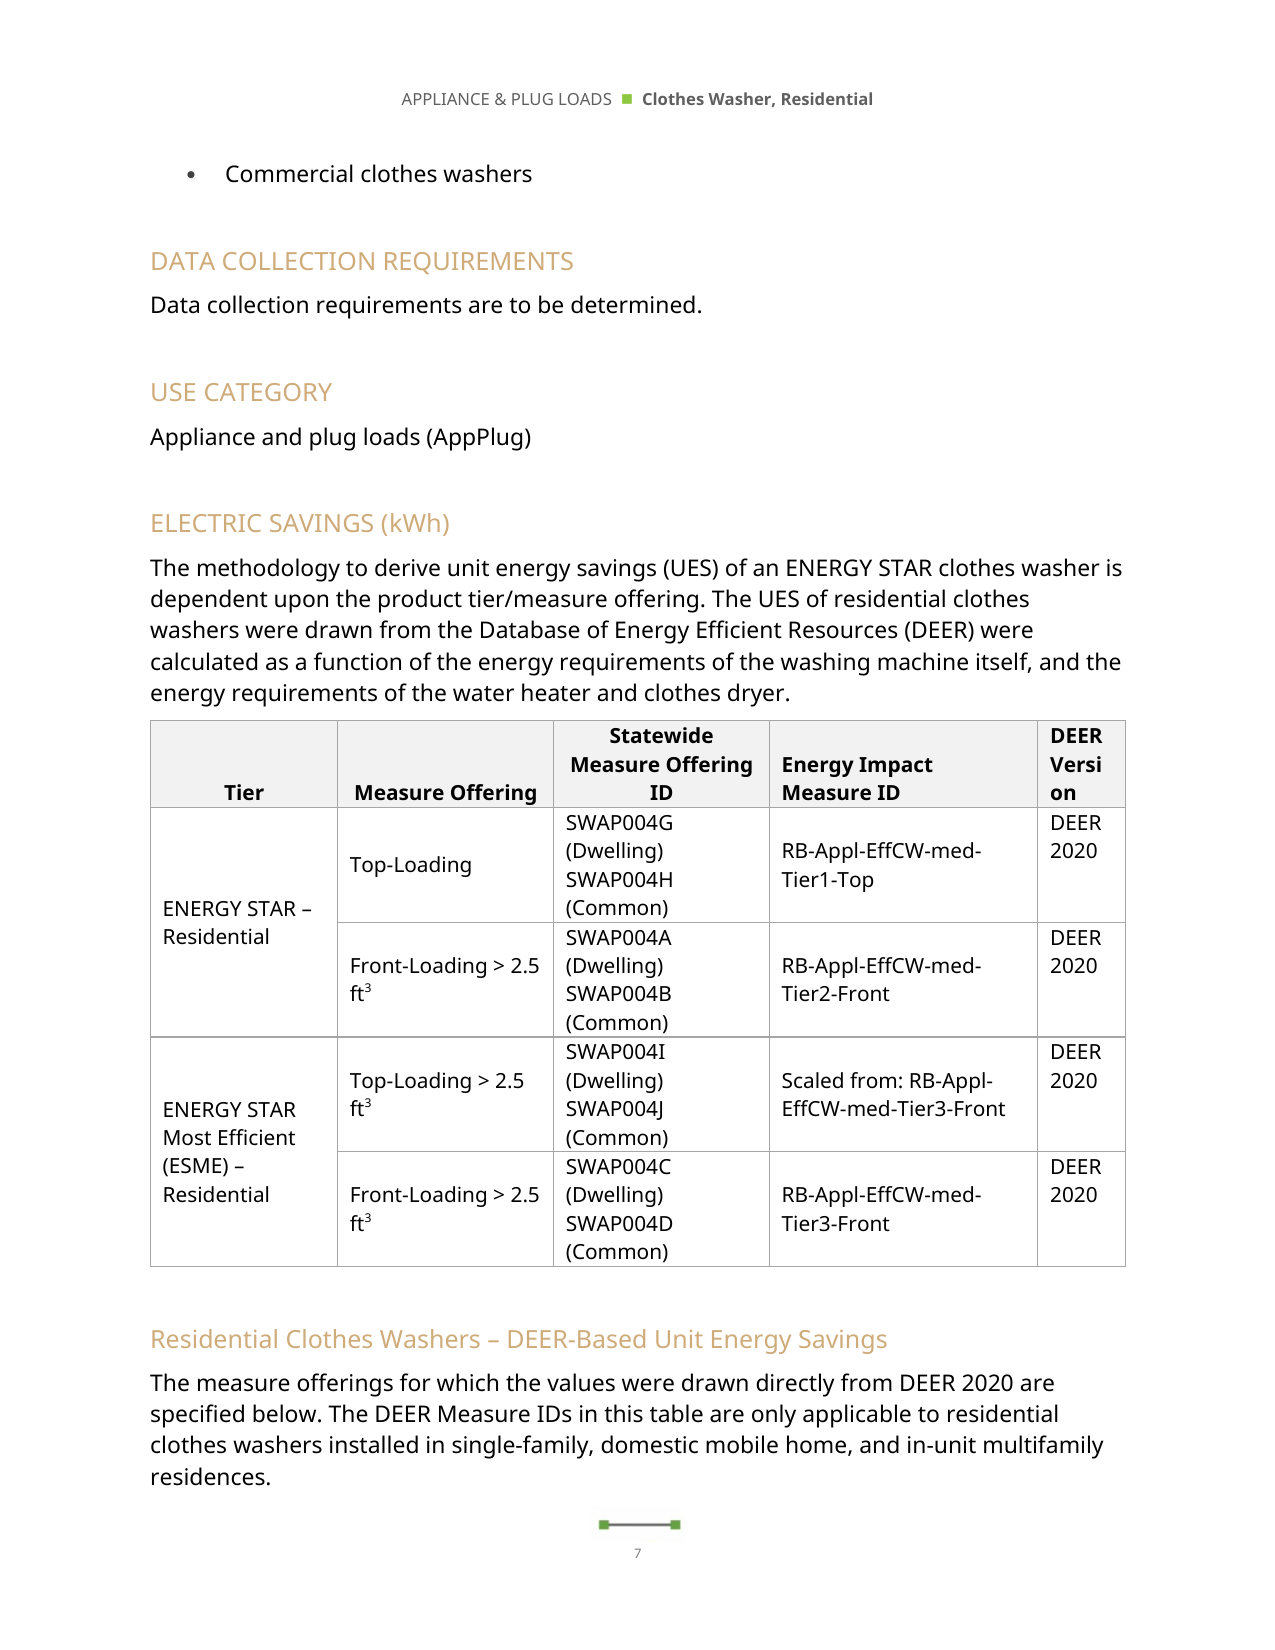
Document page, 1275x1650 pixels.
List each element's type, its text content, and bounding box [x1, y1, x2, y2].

text Commercial clothes washers [187, 158, 1125, 189]
table_header DEER Version [1038, 721, 1125, 807]
table_cell RB-Appl-EffCW-med-Tier3-Front [770, 1152, 1037, 1266]
table_header Statewide Measure Offering ID [554, 721, 769, 807]
table_header Measure Offering [338, 721, 553, 807]
table_cell SWAP004A (Dwelling) SWAP004B (Common) [554, 923, 769, 1036]
table_cell ENERGY STAR – Residential [151, 808, 337, 1036]
table_header Tier [151, 721, 337, 807]
table_cell SWAP004I (Dwelling) SWAP004J (Common) [554, 1038, 769, 1151]
table_cell Front-Loading > 2.5 ft3 [338, 923, 553, 1036]
table_cell ENERGY STAR Most Efficient (ESME) – Residential [151, 1038, 337, 1266]
table_cell DEER 2020 [1038, 808, 1125, 922]
text The measure offerings for which the values were drawn directly from DEER 2020 are specified below. The DEER Measure IDs in this table are only applicable to residential clothes washers installed in single-family, domestic mobile home, and in-unit multifamily residences. [150, 1367, 1125, 1492]
table_header Energy Impact Measure ID [770, 721, 1037, 807]
table_cell SWAP004G (Dwelling) SWAP004H (Common) [554, 808, 769, 922]
text Data collection requirements are to be determined. [150, 289, 1125, 320]
table_cell Front-Loading > 2.5 ft3 [338, 1152, 553, 1266]
subtitle Use Category [150, 377, 1125, 408]
subtitle Electric Savings (kWh) [150, 508, 1125, 539]
table_cell Scaled from: RB-Appl-EffCW-med-Tier3-Front [770, 1038, 1037, 1151]
table_cell RB-Appl-EffCW-med-Tier2-Front [770, 923, 1037, 1036]
table_cell Top-Loading > 2.5 ft3 [338, 1038, 553, 1151]
table_cell DEER 2020 [1038, 1152, 1125, 1266]
table_cell DEER 2020 [1038, 923, 1125, 1036]
subtitle Data Collection Requirements [150, 245, 1125, 277]
table_cell RB-Appl-EffCW-med-Tier1-Top [770, 808, 1037, 922]
table_cell SWAP004C (Dwelling) SWAP004D (Common) [554, 1152, 769, 1266]
text The methodology to derive unit energy savings (UES) of an ENERGY STAR clothes washer is dependent upon the product tier/measure offering. The UES of residential clothes washers were drawn from the Database of Energy Efficient Resources (DEER) were calculated as a function of the energy requirements of the washing machine itself, and the energy requirements of the water heater and clothes dryer. [150, 552, 1125, 708]
text Appliance and plug loads (AppPlug) [150, 420, 1125, 452]
picture [590, 1508, 685, 1542]
table_cell Top-Loading [338, 808, 553, 922]
table_cell DEER 2020 [1038, 1038, 1125, 1151]
subtitle Residential Clothes Washers – DEER-Based Unit Energy Savings [150, 1323, 1125, 1354]
